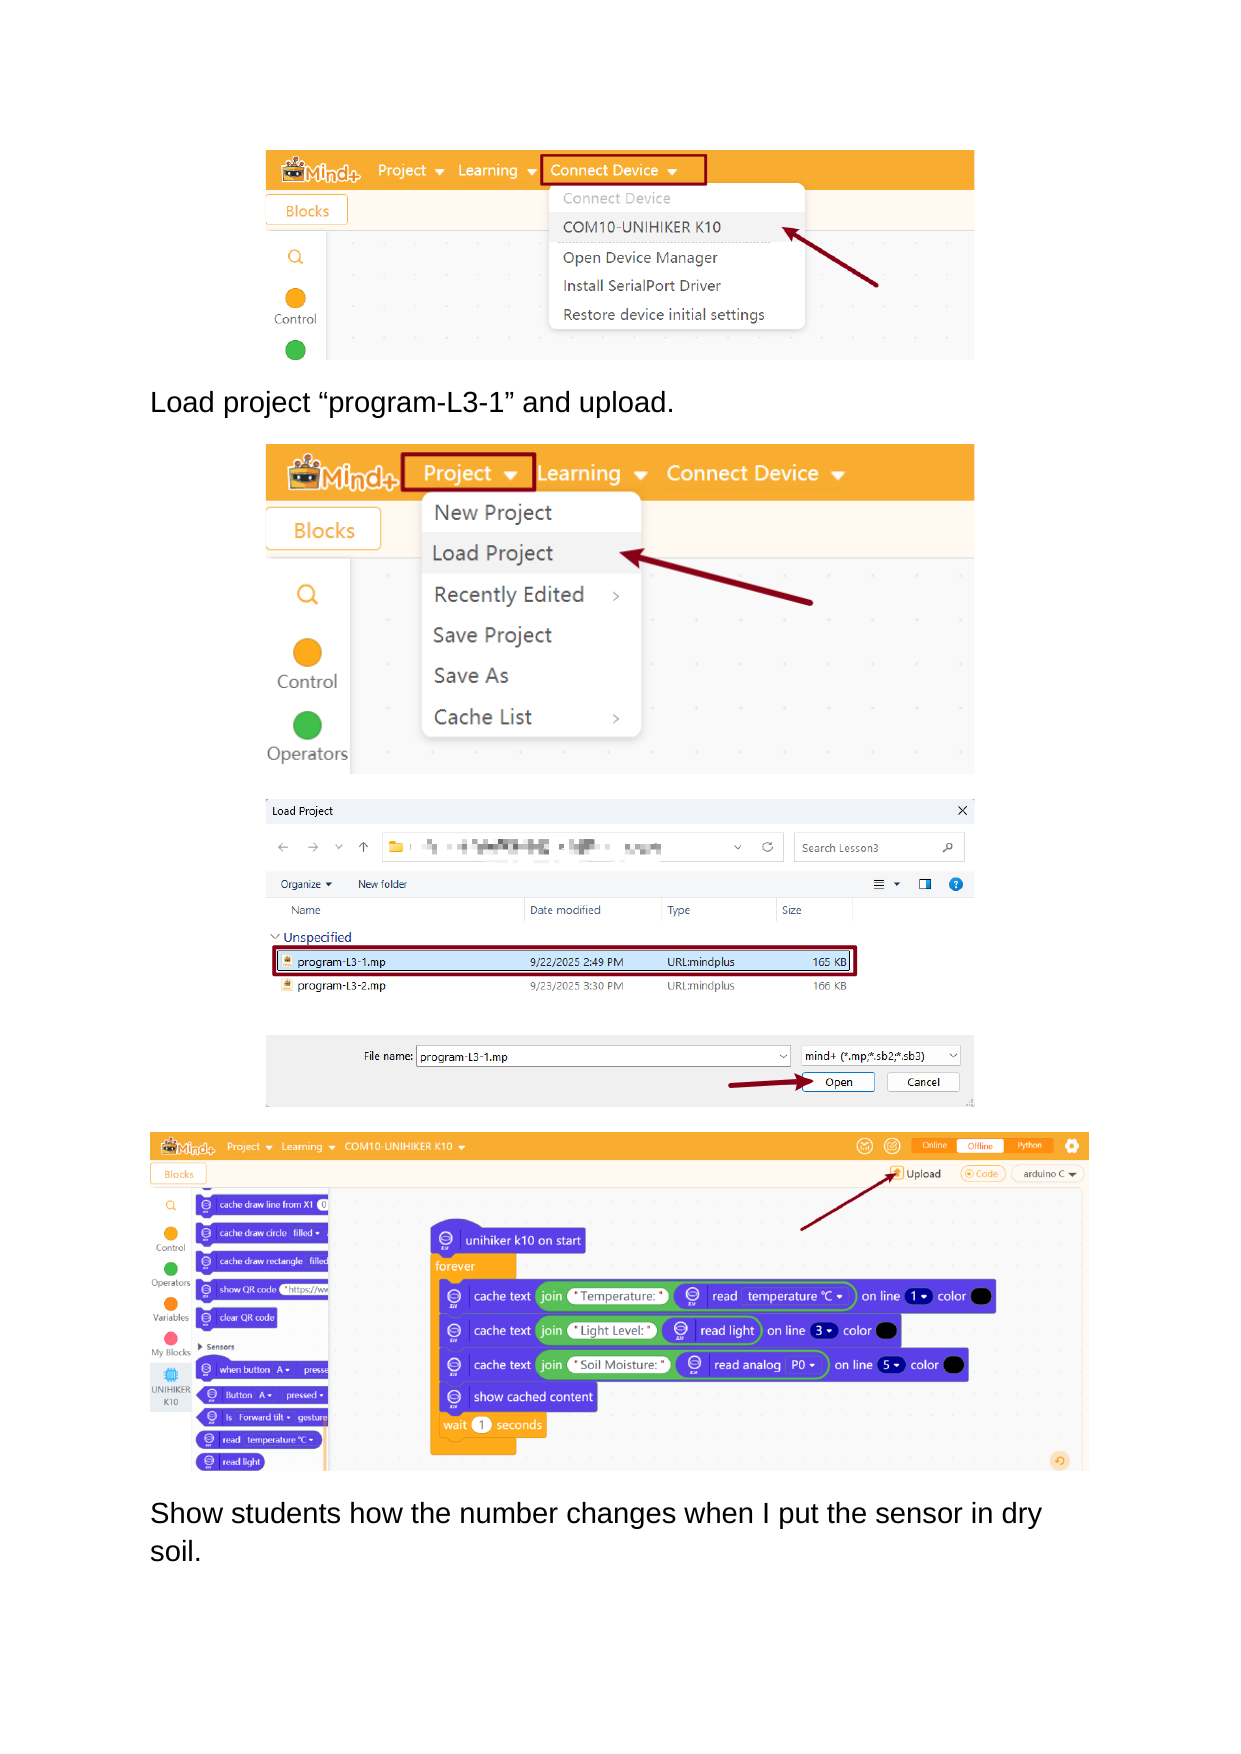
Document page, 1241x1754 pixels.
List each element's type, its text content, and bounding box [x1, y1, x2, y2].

text Load project “program-L3-1” and upload. [150, 385, 1090, 419]
text Show students how the number changes when I put the sensor in dry soil. [150, 1496, 1090, 1568]
picture [150, 1132, 1089, 1471]
picture [265, 799, 975, 1107]
picture [265, 150, 975, 360]
picture [265, 444, 975, 774]
